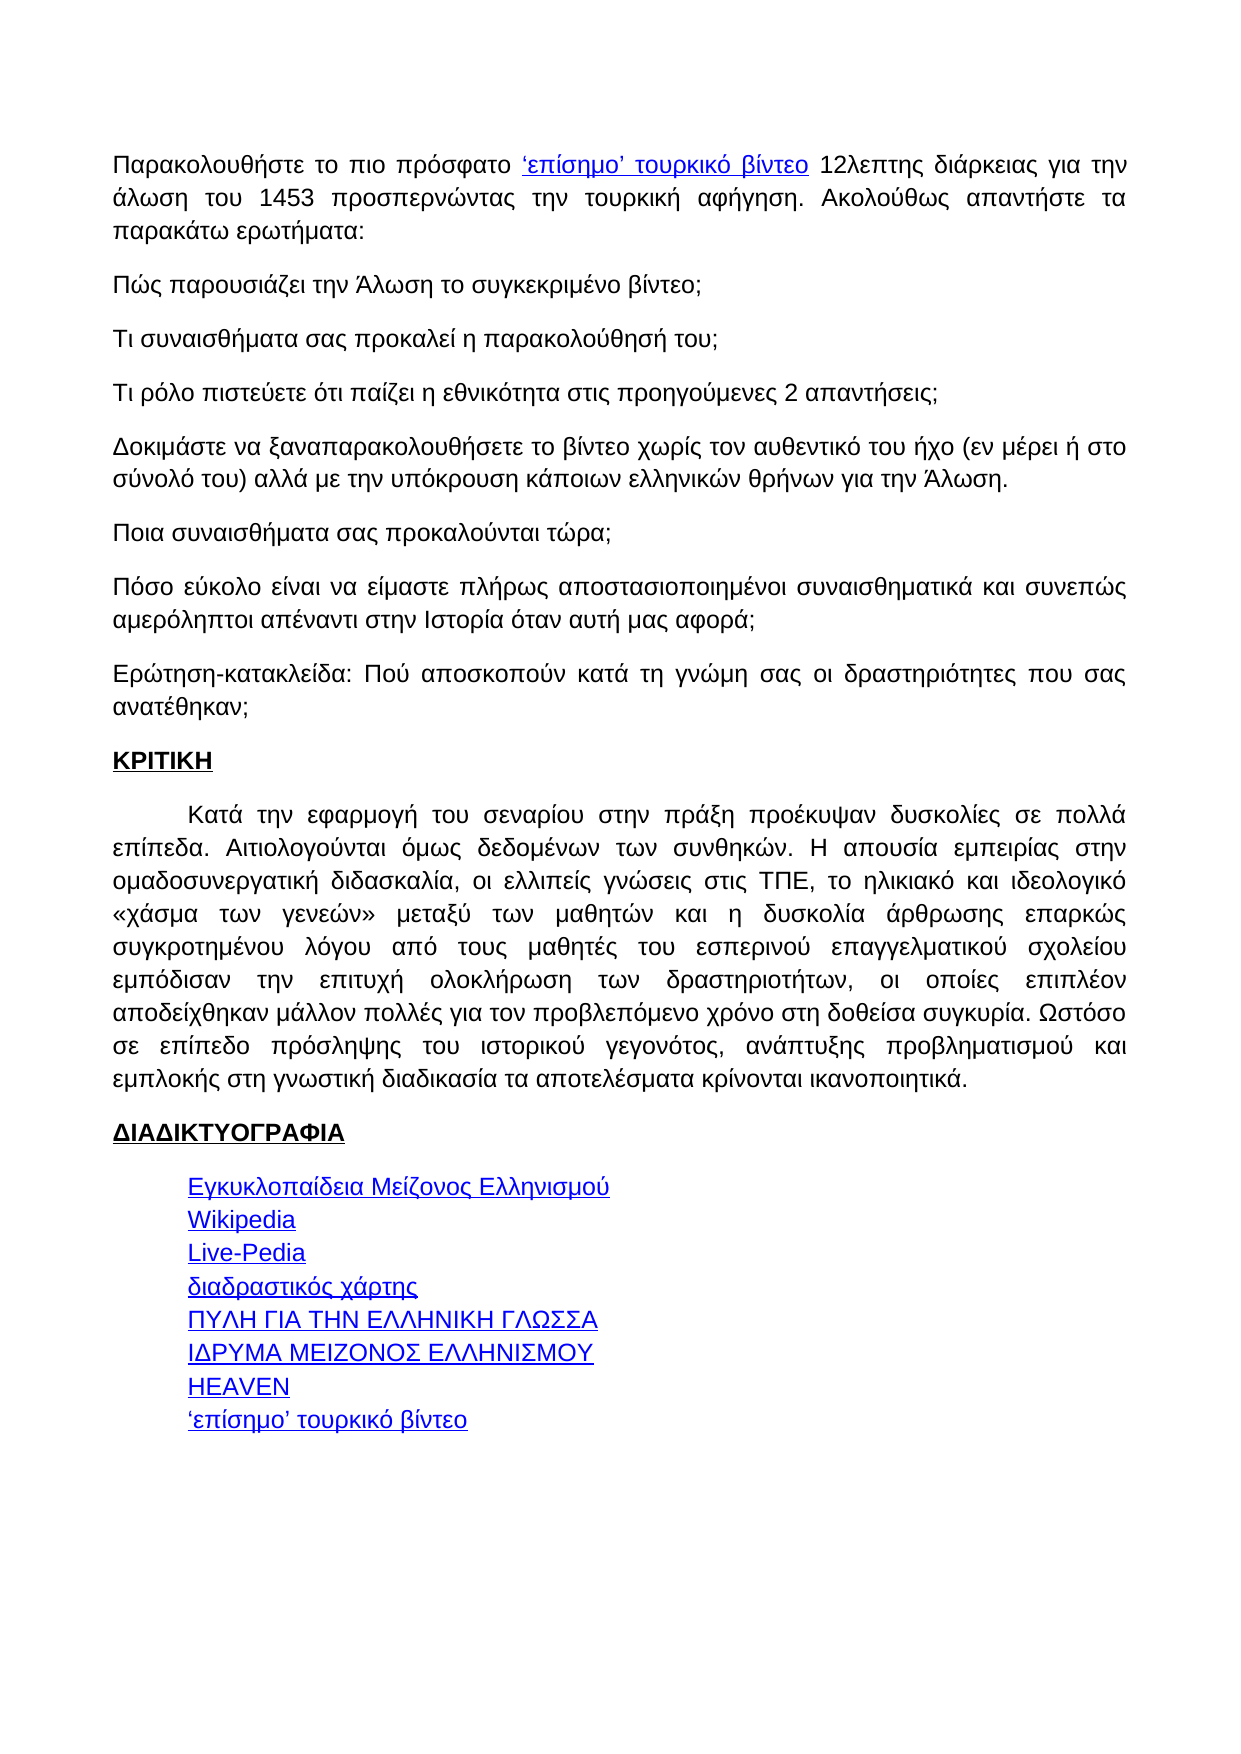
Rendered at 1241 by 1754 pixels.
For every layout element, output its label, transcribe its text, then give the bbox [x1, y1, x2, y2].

text Παρακολουθήστε το πιο πρόσφατο ‘επίσημο’ τουρκικό βίντεο 12λεπτης διάρκειας για την άλωση του 1453 προσπερνώντας την τουρκική αφήγηση. Ακολούθως απαντήστε τα παρακάτω ερωτήματα: [112, 150, 1128, 245]
text Πώς παρουσιάζει την Άλωση το συγκεκριμένο βίντεο; [112, 270, 1128, 299]
text ΚΡΙΤΙΚΗ [112, 746, 1128, 775]
text Ποια συναισθήματα σας προκαλούνται τώρα; [112, 518, 1128, 547]
text ΔΙΑΔΙΚΤΥΟΓΡΑΦΙΑ [112, 1118, 1128, 1147]
text Τι συναισθήματα σας προκαλεί η παρακολούθησή του; [112, 324, 1128, 352]
text Τι ρόλο πιστεύετε ότι παίζει η εθνικότητα στις προηγούμενες 2 απαντήσεις; [112, 378, 1128, 406]
text Δοκιμάστε να ξαναπαρακολουθήσετε το βίντεο χωρίς τον αυθεντικό του ήχο (εν μέρει ή στο σύνολό του) αλλά με την υπόκρουση κάποιων ελληνικών θρήνων για την Άλωση. [112, 431, 1128, 493]
text Ερώτηση-κατακλείδα: Πού αποσκοπούν κατά τη γνώμη σας οι δραστηριότητες που σας ανατέθηκαν; [112, 659, 1128, 721]
text Κατά την εφαρμογή του σεναρίου στην πράξη προέκυψαν δυσκολίες σε πολλά επίπεδα. Αιτιολογούνται όμως δεδομένων των συνθηκών. Η απουσία εμπειρίας στην ομαδοσυνεργατική διδασκαλία, οι ελλιπείς γνώσεις στις ΤΠΕ, το ηλικιακό και ιδεολογικό «χάσμα των γενεών» μεταξύ των μαθητών και η δυσκολία άρθρωσης επαρκώς συγκροτημένου λόγου από τους μαθητές του εσπερινού επαγγελματικού σχολείου εμπόδισαν την επιτυχή ολοκλήρωση των δραστηριοτήτων, οι οποίες επιπλέον αποδείχθηκαν μάλλον πολλές για τον προβλεπόμενο χρόνο στη δοθείσα συγκυρία. Ωστόσο σε επίπεδο πρόσληψης του ιστορικού γεγονότος, ανάπτυξης προβληματισμού και εμπλοκής στη γνωστική διαδικασία τα αποτελέσματα κρίνονται ικανοποιητικά. [112, 800, 1128, 1093]
text Πόσο εύκολο είναι να είμαστε πλήρως αποστασιοποιημένοι συναισθηματικά και συνεπώς αμερόληπτοι απέναντι στην Ιστορία όταν αυτή μας αφορά; [112, 572, 1128, 634]
text Εγκυκλοπαίδεια Μείζονος Ελληνισμού Wikipedia Live-Pedia διαδραστικός χάρτης ΠΥΛΗ ΓΙΑ ΤΗΝ ΕΛΛΗΝΙΚΗ ΓΛΩΣΣΑ ΙΔΡΥΜΑ ΜΕΙΖΟΝΟΣ ΕΛΛΗΝΙΣΜΟΥ HEAVEN ‘επίσημο’ τουρκικό βίντεο [112, 1172, 1128, 1434]
